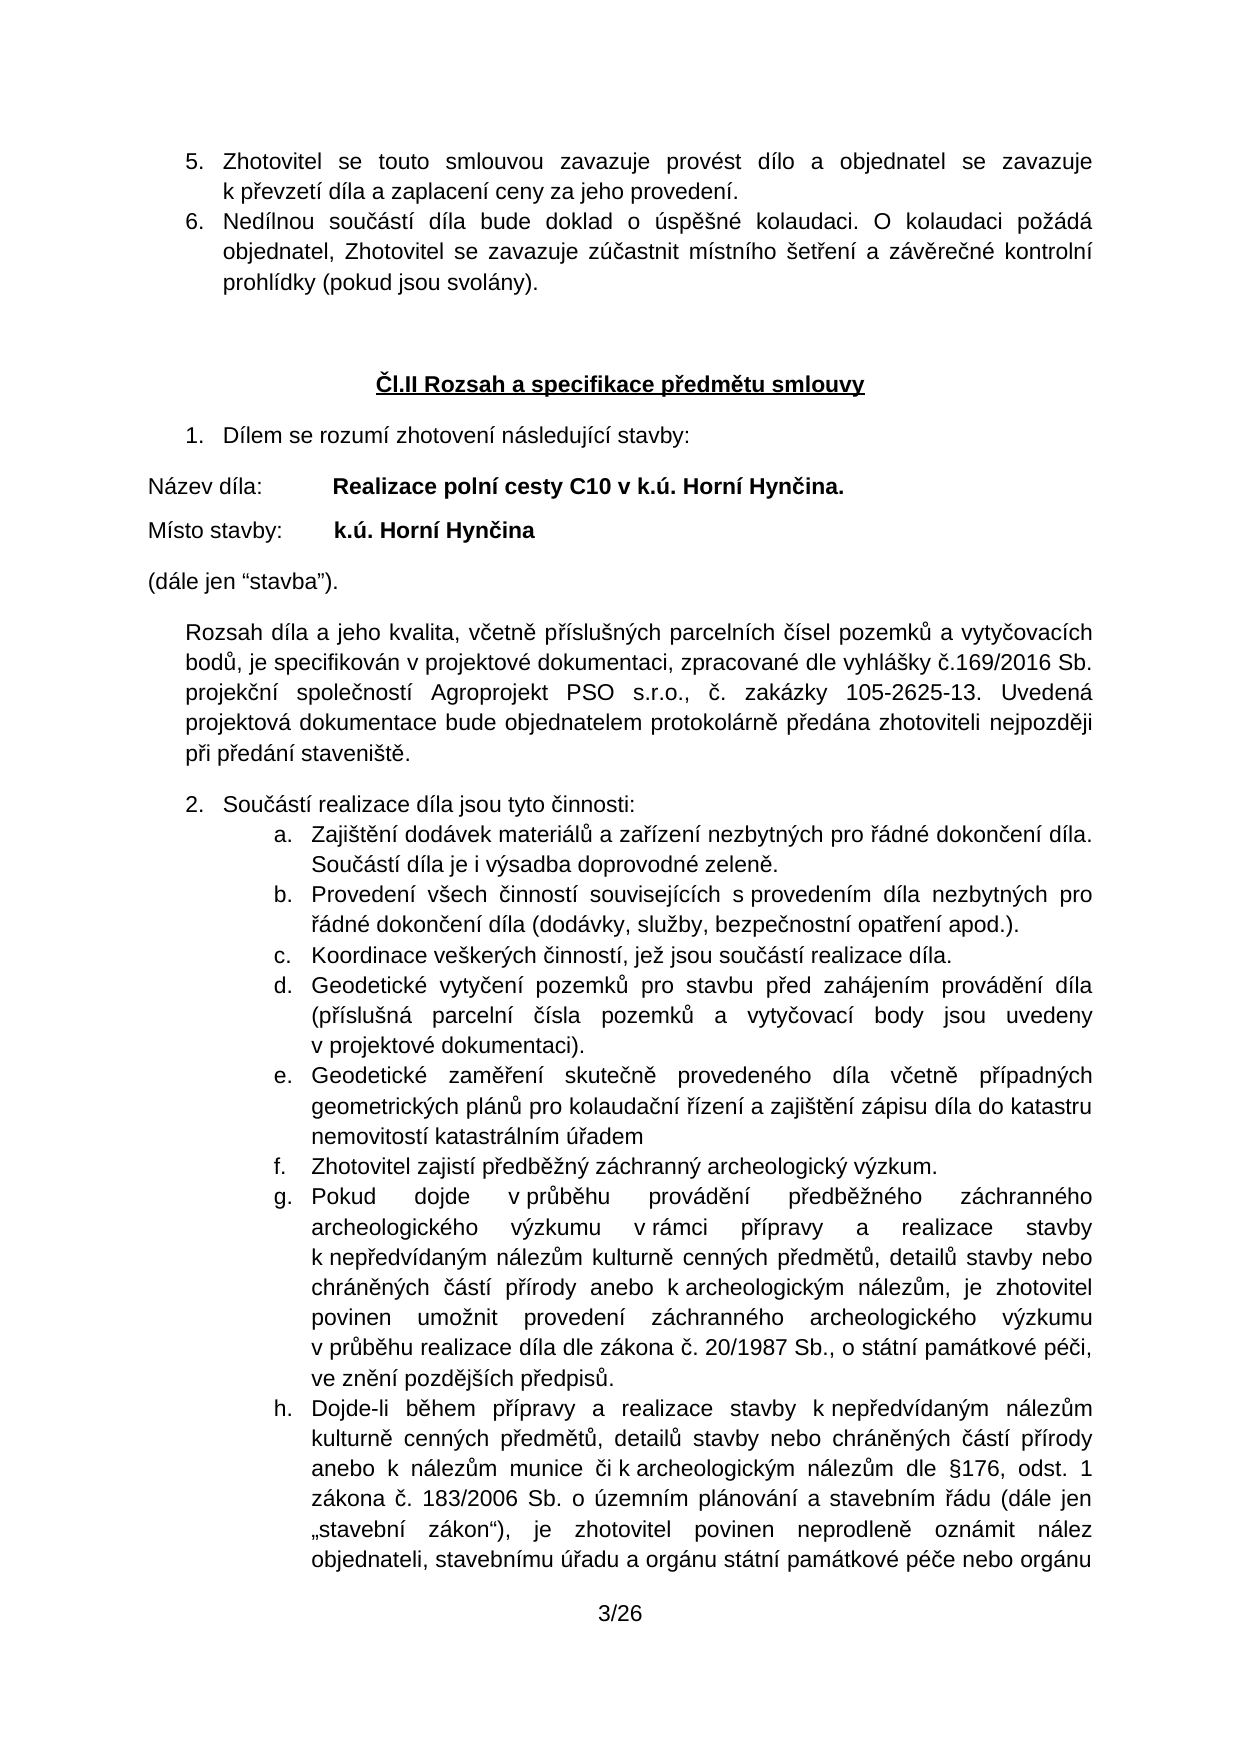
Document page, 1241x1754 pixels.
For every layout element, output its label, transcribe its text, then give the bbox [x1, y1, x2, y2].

list Zhotovitel zajistí předběžný záchranný archeologický výzkum. [274, 1153, 1093, 1179]
text Místo stavby: k.ú. Horní Hynčina [148, 517, 1093, 543]
text Čl.II Rozsah a specifikace předmětu smlouvy [148, 371, 1093, 397]
list Provedení všech činností souvisejících s provedením díla nezbytných pro řádné dokončení díla (dodávky, služby, bezpečnostní opatření apod.). [274, 881, 1093, 938]
list Geodetické zaměření skutečně provedeného díla včetně případných geometrických plánů pro kolaudační řízení a zajištění zápisu díla do katastru nemovitostí katastrálním úřadem [274, 1062, 1093, 1149]
list Dílem se rozumí zhotovení následující stavby: [185, 422, 1093, 448]
text Název díla: Realizace polní cesty C10 v k.ú. Horní Hynčina. [148, 473, 1093, 499]
list Zajištění dodávek materiálů a zařízení nezbytných pro řádné dokončení díla. Součástí díla je i výsadba doprovodné zeleně. [274, 821, 1093, 877]
list Geodetické vytyčení pozemků pro stavbu před zahájením provádění díla (příslušná parcelní čísla pozemků a vytyčovací body jsou uvedeny v projektové dokumentaci). [274, 972, 1093, 1059]
list Součástí realizace díla jsou tyto činnosti: [185, 791, 1093, 817]
list Nedílnou součástí díla bude doklad o úspěšné kolaudaci. O kolaudaci požádá objednatel, Zhotovitel se zavazuje zúčastnit místního šetření a závěrečné kontrolní prohlídky (pokud jsou svolány). [185, 208, 1093, 295]
list Zhotovitel se touto smlouvou zavazuje provést dílo a objednatel se zavazuje k převzetí díla a zaplacení ceny za jeho provedení. [185, 148, 1093, 204]
text (dále jen “stavba”). [148, 568, 1093, 594]
text Rozsah díla a jeho kvalita, včetně příslušných parcelních čísel pozemků a vytyčovacích bodů, je specifikován v projektové dokumentaci, zpracované dle vyhlášky č.169/2016 Sb. projekční společností Agroprojekt PSO s.r.o., č. zakázky 105-2625-13. Uvedená projektová dokumentace bude objednatelem protokolárně předána zhotoviteli nejpozději při předání staveniště. [185, 619, 1093, 766]
list Pokud dojde v průběhu provádění předběžného záchranného archeologického výzkumu v rámci přípravy a realizace stavby k nepředvídaným nálezům kulturně cenných předmětů, detailů stavby nebo chráněných částí přírody anebo k archeologickým nálezům, je zhotovitel povinen umožnit provedení záchranného archeologického výzkumu v průběhu realizace díla dle zákona č. 20/1987 Sb., o státní památkové péči, ve znění pozdějších předpisů. [274, 1183, 1093, 1391]
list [274, 1395, 1093, 1572]
list Koordinace veškerých činností, jež jsou součástí realizace díla. [274, 942, 1093, 968]
